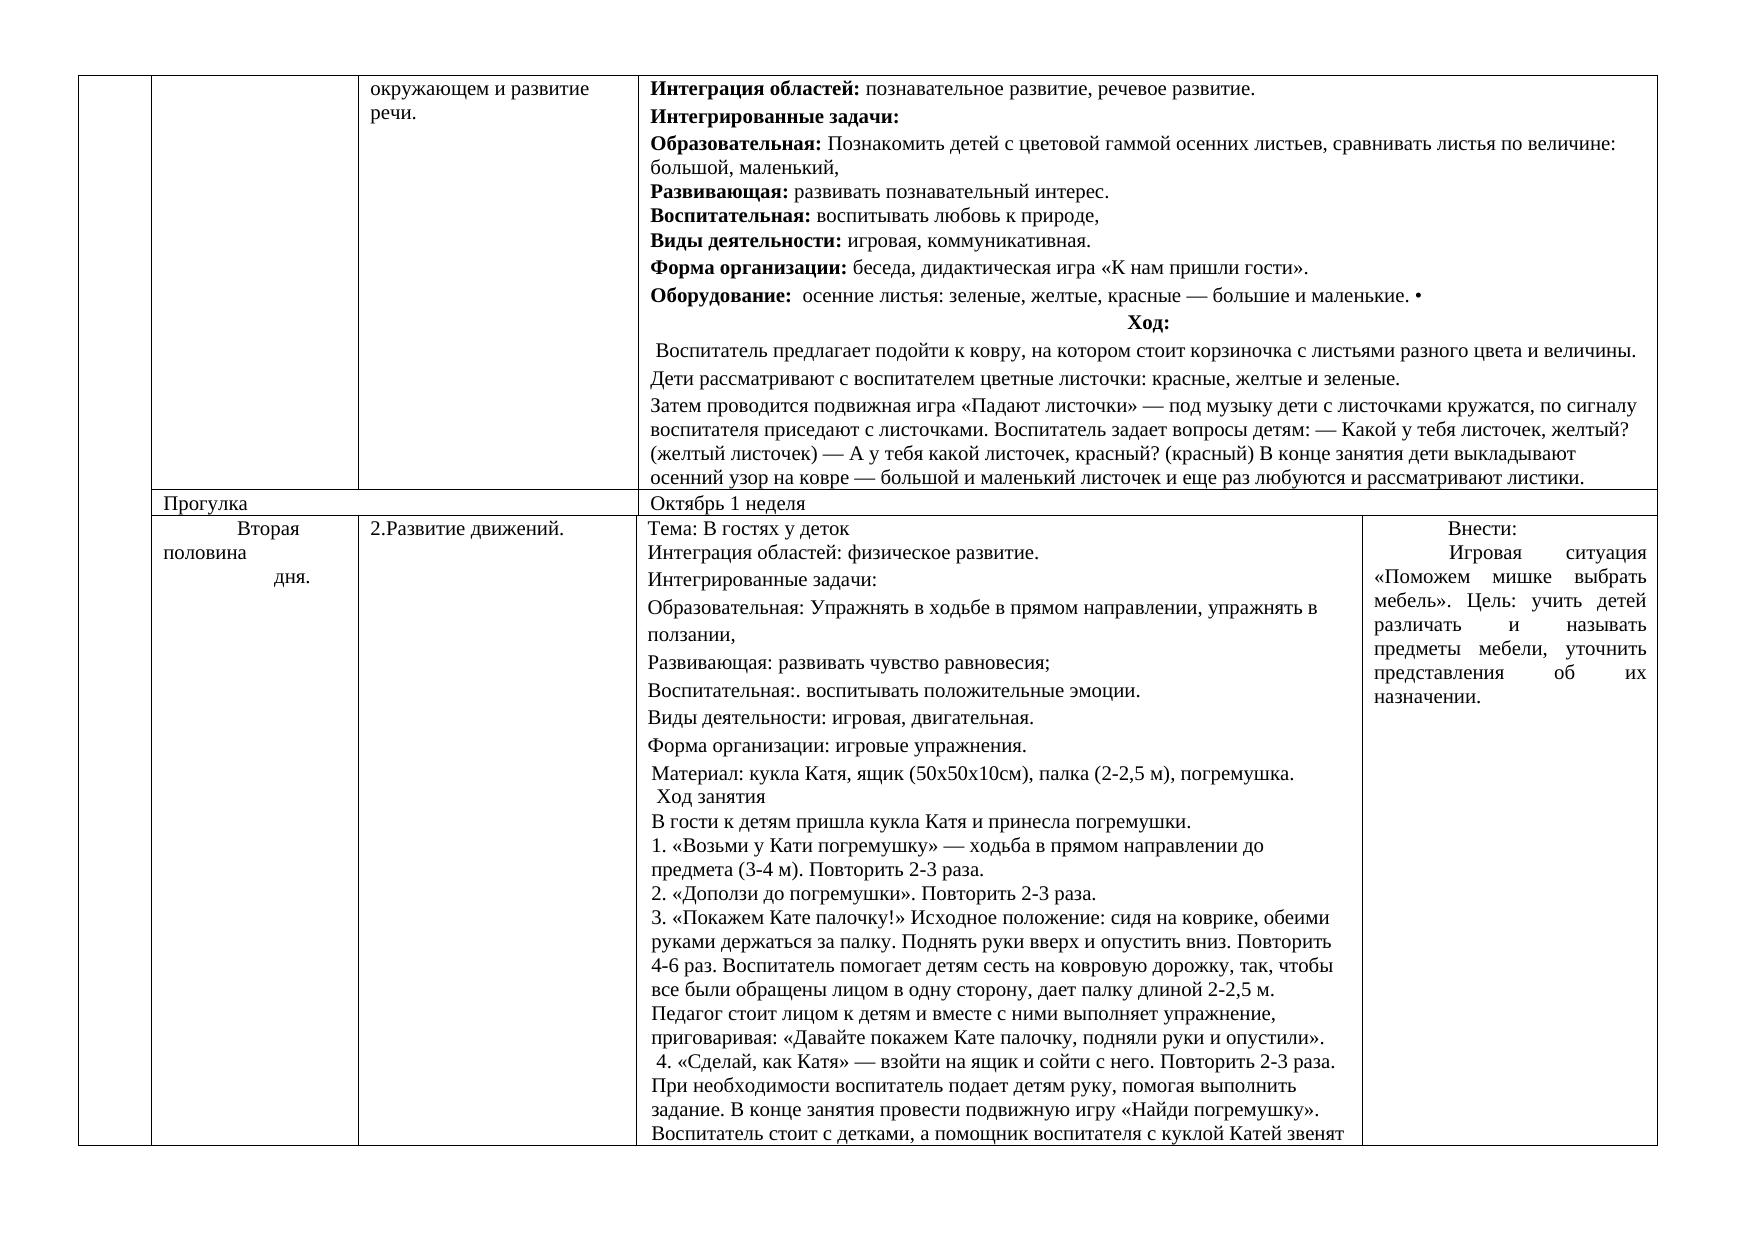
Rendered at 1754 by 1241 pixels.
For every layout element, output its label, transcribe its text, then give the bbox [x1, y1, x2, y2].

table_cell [359, 76, 638, 489]
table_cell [359, 516, 636, 1145]
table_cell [639, 76, 1657, 489]
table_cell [1363, 516, 1657, 1145]
table_cell Прогулка [152, 490, 638, 514]
table_cell Октябрь 1 неделя [639, 490, 1657, 514]
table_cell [152, 516, 358, 1145]
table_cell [637, 516, 1362, 1145]
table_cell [152, 76, 358, 489]
